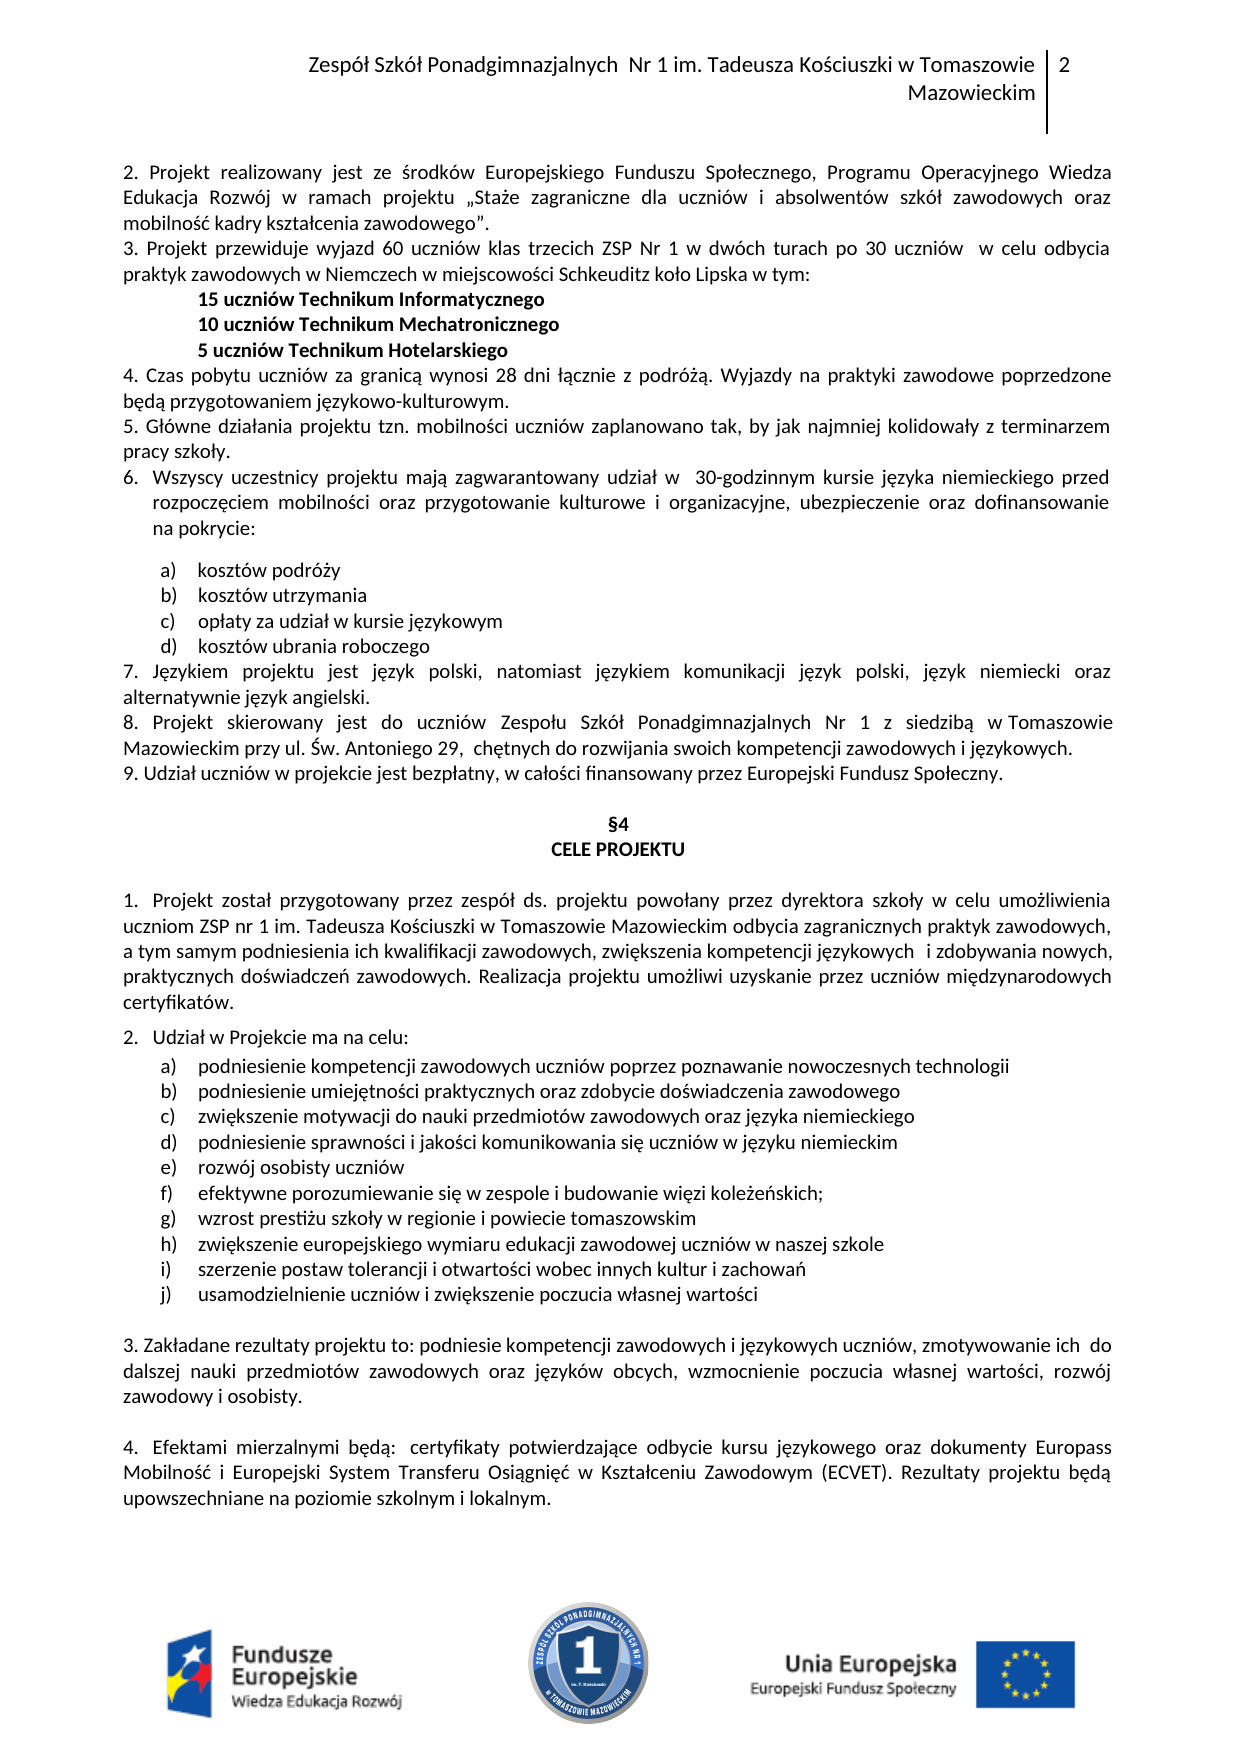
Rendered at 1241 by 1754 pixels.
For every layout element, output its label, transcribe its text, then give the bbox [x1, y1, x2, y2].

list opłaty za udział w kursie językowym [160, 608, 1113, 633]
list rozwój osobisty uczniów [160, 1154, 1113, 1180]
text 2. Projekt realizowany jest ze środków Europejskiego Funduszu Społecznego, Programu Operacyjnego Wiedza Edukacja Rozwój w ramach projektu „Staże zagraniczne dla uczniów i absolwentów szkół zawodowych oraz mobilność kadry kształcenia zawodowego”. [123, 159, 1113, 235]
list Efektami mierzalnymi będą: certyfikaty potwierdzające odbycie kursu językowego oraz dokumenty Europass Mobilność i Europejski System Transferu Osiągnięć w Kształceniu Zawodowym (ECVET). Rezultaty projektu będą upowszechniane na poziomie szkolnym i lokalnym. [123, 1434, 1113, 1510]
text 3. Projekt przewiduje wyjazd 60 uczniów klas trzecich ZSP Nr 1 w dwóch turach po 30 uczniów w celu odbycia praktyk zawodowych w Niemczech w miejscowości Schkeuditz koło Lipska w tym: [123, 235, 1113, 286]
text §4 [123, 811, 1113, 837]
text CELE PROJEKTU [123, 837, 1113, 862]
list 15 uczniów Technikum Informatycznego [197, 286, 1111, 312]
text 9. Udział uczniów w projekcie jest bezpłatny, w całości finansowany przez Europejski Fundusz Społeczny. [123, 760, 1113, 786]
list Projekt został przygotowany przez zespół ds. projektu powołany przez dyrektora szkoły w celu umożliwienia uczniom ZSP nr 1 im. Tadeusza Kościuszki w Tomaszowie Mazowieckim odbycia zagranicznych praktyk zawodowych, a tym samym podniesienia ich kwalifikacji zawodowych, zwiększenia kompetencji językowych i zdobywania nowych, praktycznych doświadczeń zawodowych. Realizacja projektu umożliwi uzyskanie przez uczniów międzynarodowych certyfikatów. [123, 887, 1113, 1014]
text 7. Językiem projektu jest język polski, natomiast językiem komunikacji język polski, język niemiecki oraz alternatywnie język angielski. [123, 659, 1113, 709]
list Udział w Projekcie ma na celu: [123, 1014, 1113, 1053]
list szerzenie postaw tolerancji i otwartości wobec innych kultur i zachowań [160, 1256, 1113, 1282]
list podniesienie sprawności i jakości komunikowania się uczniów w języku niemieckim [160, 1129, 1113, 1154]
list kosztów utrzymania [160, 582, 1113, 608]
list kosztów podróży [160, 557, 1113, 582]
list efektywne porozumiewanie się w zespole i budowanie więzi koleżeńskich; [160, 1180, 1113, 1205]
list 10 uczniów Technikum Mechatronicznego [197, 312, 1111, 337]
picture [740, 1632, 1083, 1710]
list podniesienie kompetencji zawodowych uczniów poprzez poznawanie nowoczesnych technologii [160, 1053, 1113, 1078]
list zwiększenie europejskiego wymiaru edukacji zawodowej uczniów w naszej szkole [160, 1231, 1113, 1256]
picture [528, 1602, 649, 1724]
list 5 uczniów Technikum Hotelarskiego [197, 337, 1111, 362]
text 3. Zakładane rezultaty projektu to: podniesie kompetencji zawodowych i językowych uczniów, zmotywowanie ich do dalszej nauki przedmiotów zawodowych oraz języków obcych, wzmocnienie poczucia własnej wartości, rozwój zawodowy i osobisty. [123, 1332, 1113, 1409]
list podniesienie umiejętności praktycznych oraz zdobycie doświadczenia zawodowego [160, 1078, 1113, 1104]
text 8. Projekt skierowany jest do uczniów Zespołu Szkół Ponadgimnazjalnych Nr 1 z siedzibą w Tomaszowie Mazowieckim przy ul. Św. Antoniego 29, chętnych do rozwijania swoich kompetencji zawodowych i językowych. [123, 709, 1113, 760]
list kosztów ubrania roboczego [160, 633, 1113, 659]
list wzrost prestiżu szkoły w regionie i powiecie tomaszowskim [160, 1205, 1113, 1231]
list Wszyscy uczestnicy projektu mają zagwarantowany udział w 30-godzinnym kursie języka niemieckiego przed rozpoczęciem mobilności oraz przygotowanie kulturowe i organizacyjne, ubezpieczenie oraz dofinansowanie na pokrycie: [123, 464, 1111, 540]
list usamodzielnienie uczniów i zwiększenie poczucia własnej wartości [160, 1282, 1113, 1307]
text 5. Główne działania projektu tzn. mobilności uczniów zaplanowano tak, by jak najmniej kolidowały z terminarzem pracy szkoły. [123, 413, 1113, 464]
picture [162, 1624, 416, 1721]
list zwiększenie motywacji do nauki przedmiotów zawodowych oraz języka niemieckiego [160, 1104, 1113, 1129]
text 4. Czas pobytu uczniów za granicą wynosi 28 dni łącznie z podróżą. Wyjazdy na praktyki zawodowe poprzedzone będą przygotowaniem językowo-kulturowym. [123, 362, 1113, 413]
